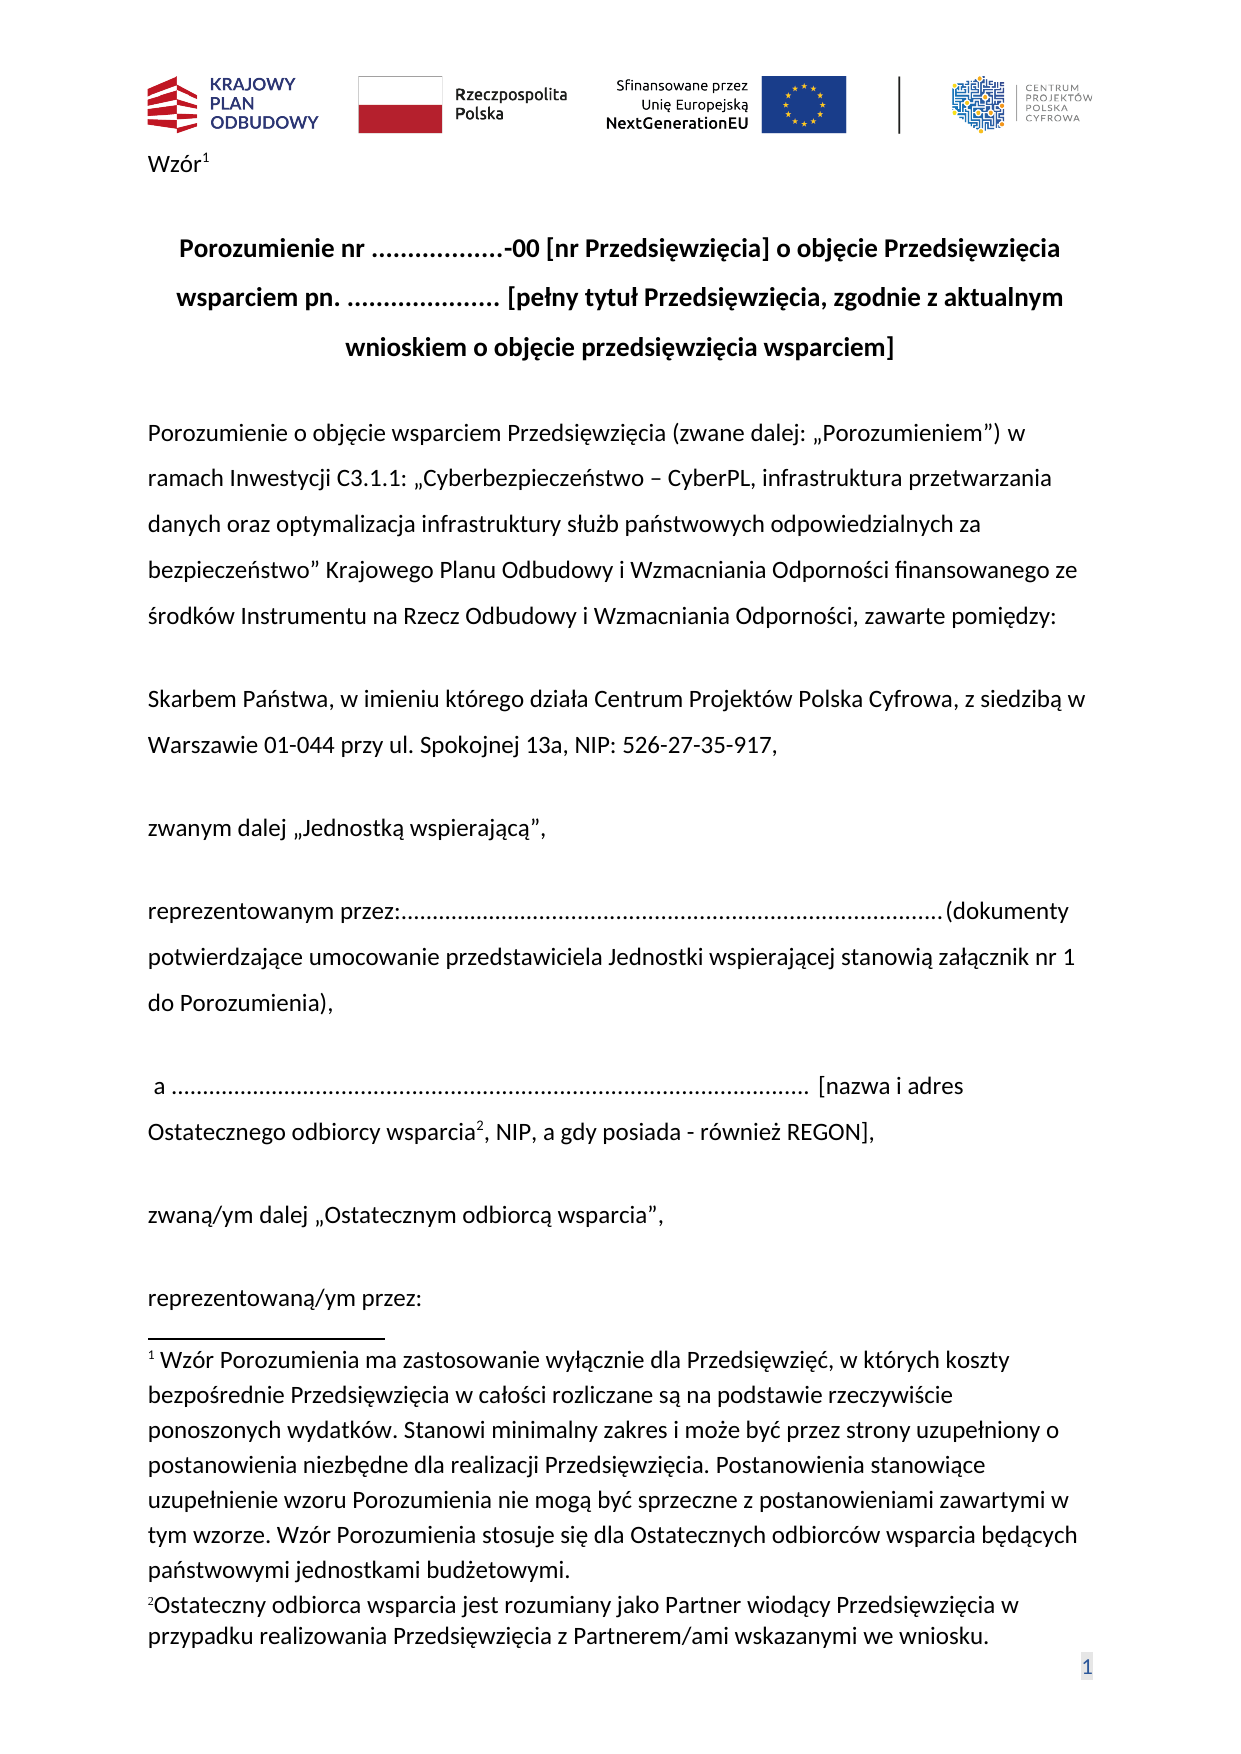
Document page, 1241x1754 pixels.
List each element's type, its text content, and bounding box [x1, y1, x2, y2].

title Wzór [148, 148, 1092, 178]
text reprezentowaną/ym przez: [148, 1282, 1092, 1313]
text zwaną/ym dalej „Ostatecznym odbiorcą wsparcia”, [148, 1199, 1092, 1229]
text reprezentowanym przez: (dokumenty potwierdzające umocowanie przedstawiciela Jednostki wspierającej stanowią załącznik nr 1 do Porozumienia), [148, 895, 1092, 1017]
text Skarbem Państwa, w imieniu którego działa Centrum Projektów Polska Cyfrowa, z siedzibą w Warszawie 01-044 przy ul. Spokojnej 13a, NIP: 526-27-35-917, [148, 683, 1092, 759]
subtitle Porozumienie nr -00 [nr Przedsięwzięcia] o objęcie Przedsięwzięcia wsparciem pn. [pełny tytuł Przedsięwzięcia, zgodnie z aktualnym wnioskiem o objęcie przedsięwzięcia wsparciem] [148, 231, 1092, 363]
text Porozumienie o objęcie wsparciem Przedsięwzięcia (zwane dalej: „Porozumieniem”) w ramach Inwestycji C3.1.1: „Cyberbezpieczeństwo – CyberPL, infrastruktura przetwarzania danych oraz optymalizacja infrastruktury służb państwowych odpowiedzialnych za bezpieczeństwo” Krajowego Planu Odbudowy i Wzmacniania Odporności finansowanego ze środków Instrumentu na Rzecz Odbudowy i Wzmacniania Odporności, zawarte pomiędzy: [148, 417, 1092, 630]
picture [147, 76, 1093, 134]
text zwanym dalej „Jednostką wspierającą”, [148, 812, 1092, 842]
text a [nazwa i adres Ostatecznego odbiorcy wsparcia, NIP, a gdy posiada - również REGON], [148, 1070, 1092, 1146]
